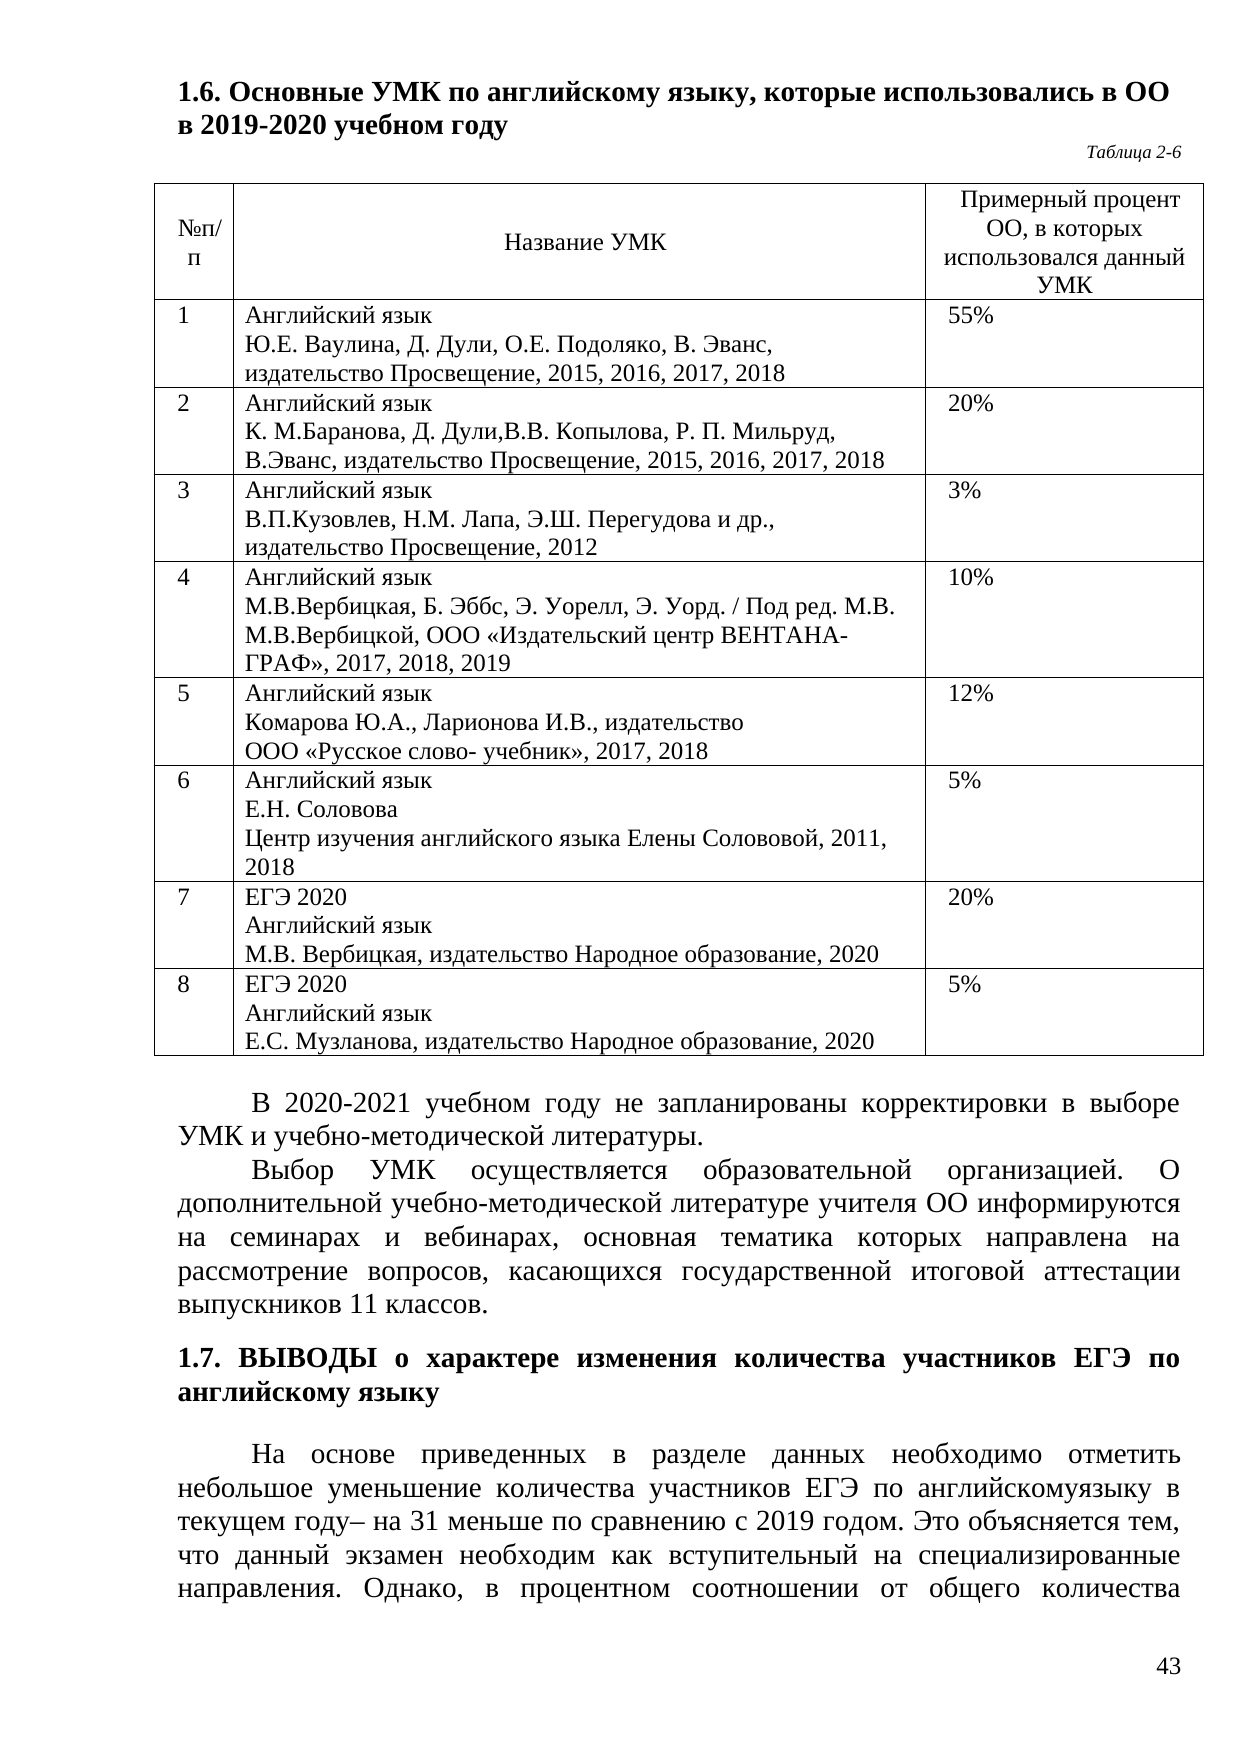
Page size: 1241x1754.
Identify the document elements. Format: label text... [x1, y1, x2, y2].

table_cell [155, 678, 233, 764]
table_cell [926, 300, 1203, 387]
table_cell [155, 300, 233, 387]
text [177, 1436, 1181, 1604]
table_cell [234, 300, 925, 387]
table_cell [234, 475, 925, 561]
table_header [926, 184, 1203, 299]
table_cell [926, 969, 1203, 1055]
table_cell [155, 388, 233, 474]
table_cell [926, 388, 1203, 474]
list В 2020-2021 учебном году не запланированы корректировки в выборе УМК и учебно-методической литературы. [177, 1085, 1181, 1152]
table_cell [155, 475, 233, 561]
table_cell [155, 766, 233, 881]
text Таблица 2-6 [177, 141, 1181, 162]
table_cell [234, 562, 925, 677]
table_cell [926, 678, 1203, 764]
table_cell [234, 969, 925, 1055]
list Выбор УМК осуществляется образовательной организацией. О дополнительной учебно-методической литературе учителя ОО информируются на семинарах и вебинарах, основная тематика которых направлена на рассмотрение вопросов, касающихся государственной итоговой аттестации выпускников 11 классов. [177, 1152, 1181, 1320]
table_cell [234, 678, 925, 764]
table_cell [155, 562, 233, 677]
subtitle 1.7. ВЫВОДЫ о характере изменения количества участников ЕГЭ по английскому языку [177, 1341, 1181, 1408]
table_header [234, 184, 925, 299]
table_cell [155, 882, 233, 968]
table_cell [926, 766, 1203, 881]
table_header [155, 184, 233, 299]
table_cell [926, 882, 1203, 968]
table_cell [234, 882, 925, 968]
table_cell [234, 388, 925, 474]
subtitle 1.6. Основные УМК по английскому языку, которые использовались в ОО в 2019-2020 учебном году [177, 74, 1181, 141]
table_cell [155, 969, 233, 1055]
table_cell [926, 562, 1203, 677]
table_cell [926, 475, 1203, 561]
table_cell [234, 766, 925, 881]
